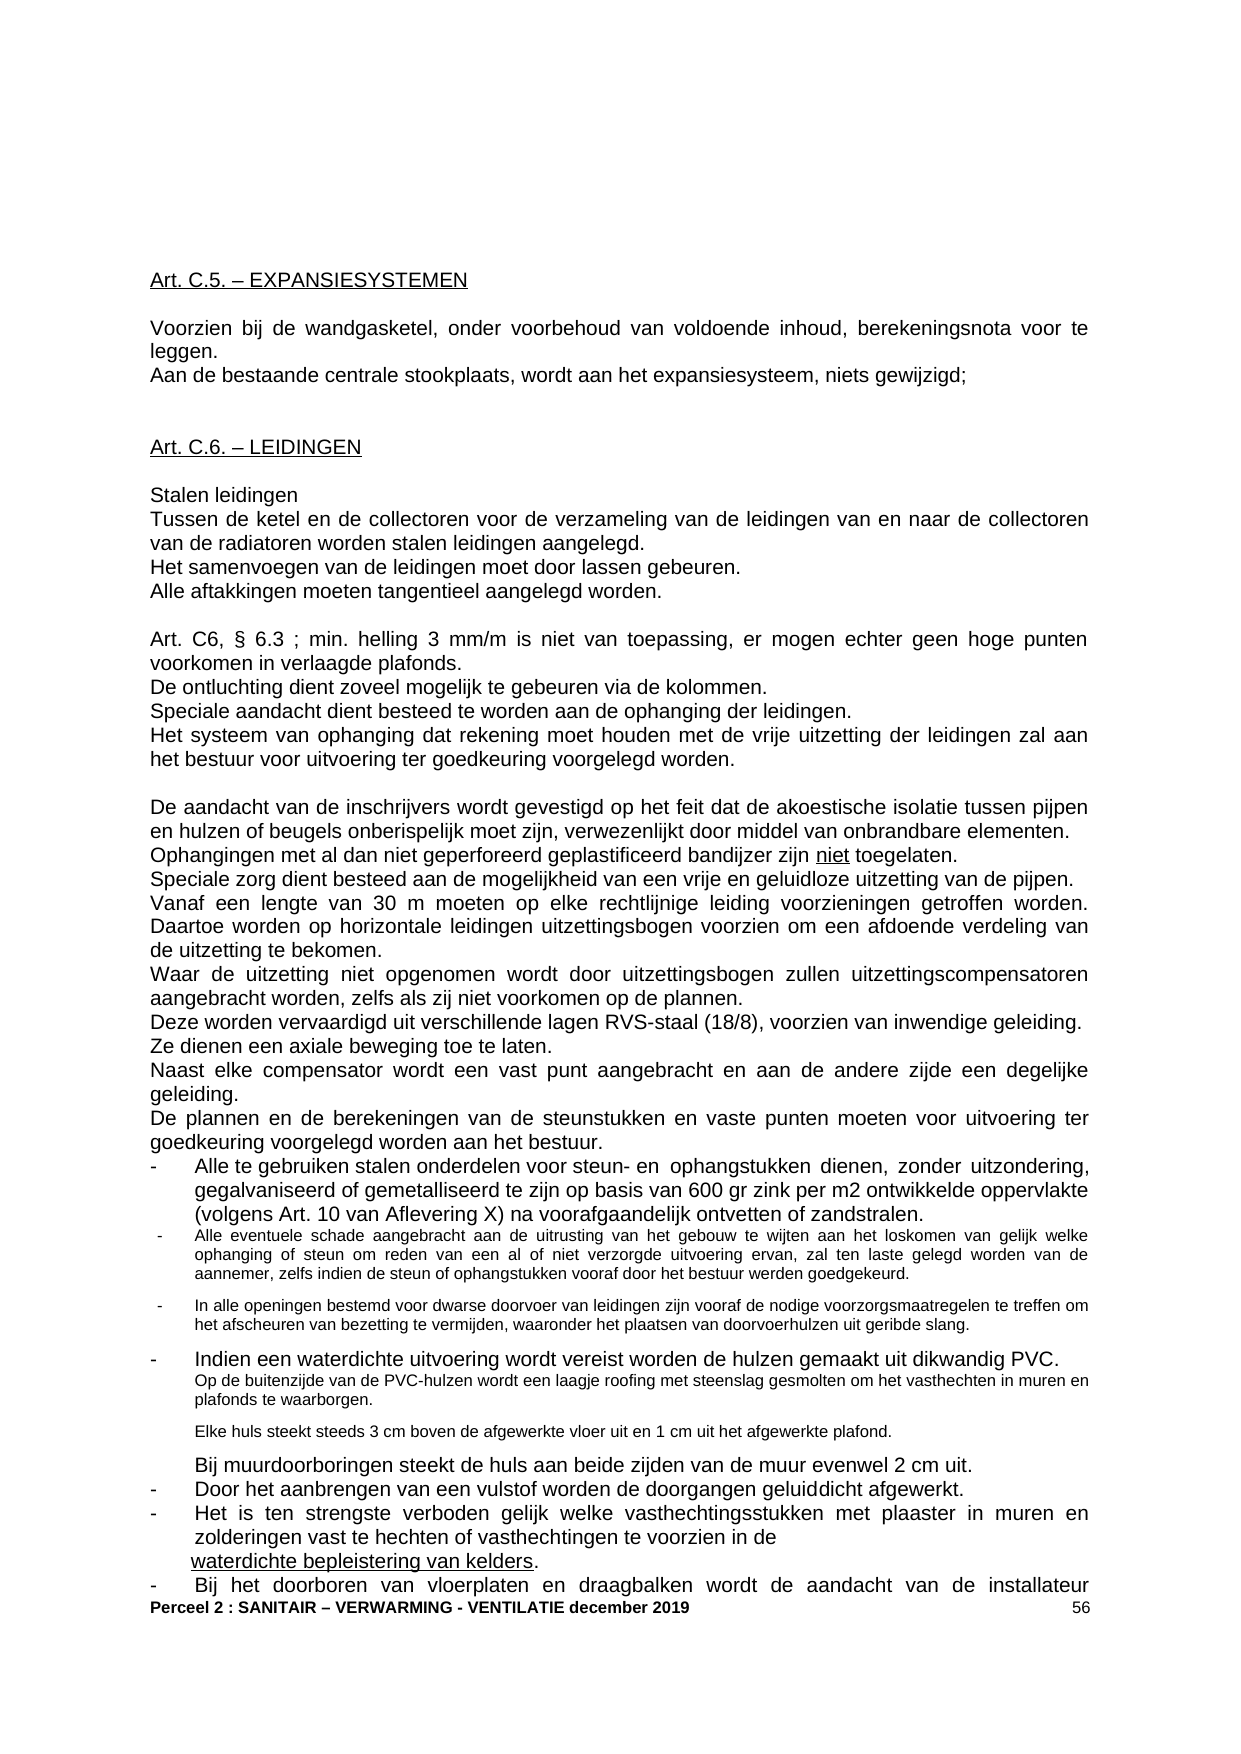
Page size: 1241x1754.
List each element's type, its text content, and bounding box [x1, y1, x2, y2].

text De plannen en de berekeningen van de steunstukken en vaste punten moeten voor uitvoering ter goedkeuring voorgelegd worden aan het bestuur. [150, 1106, 1090, 1154]
text Alle aftakkingen moeten tangentieel aangelegd worden. [150, 579, 1090, 603]
text - Indien een waterdichte uitvoering wordt vereist worden de hulzen gemaakt uit dikwandig PVC. [150, 1347, 1090, 1371]
text Waar de uitzetting niet opgenomen wordt door uitzettingsbogen zullen uitzettingscompensatoren aangebracht worden, zelfs als zij niet voorkomen op de plannen. [150, 962, 1090, 1010]
text - Alle eventuele schade aangebracht aan de uitrusting van het gebouw te wijten aan het loskomen van gelijk welke ophanging of steun om reden van een al of niet verzorgde uitvoering ervan, zal ten laste gelegd worden van de aannemer, zelfs indien de steun of ophangstukken vooraf door het bestuur werden goedgekeurd. [157, 1226, 1090, 1283]
text Het systeem van ophanging dat rekening moet houden met de vrije uitzetting der leidingen zal aan het bestuur voor uitvoering ter goedkeuring voorgelegd worden. [150, 723, 1090, 771]
text Bij muurdoorboringen steekt de huls aan beide zijden van de muur evenwel 2 cm uit. [194, 1453, 1090, 1477]
text Naast elke compensator wordt een vast punt aangebracht en aan de andere zijde een degelijke geleiding. [150, 1058, 1090, 1106]
text - In alle openingen bestemd voor dwarse doorvoer van leidingen zijn vooraf de nodige voorzorgsmaatregelen te treffen om het afscheuren van bezetting te vermijden, waaronder het plaatsen van doorvoerhulzen uit geribde slang. [157, 1296, 1090, 1334]
subtitle Stalen leidingen [150, 483, 1090, 507]
text waterdichte bepleistering van kelders. [150, 1549, 1090, 1573]
text Elke huls steekt steeds 3 cm boven de afgewerkte vloer uit en 1 cm uit het afgewerkte plafond. [194, 1421, 1090, 1441]
text Aan de bestaande centrale stookplaats, wordt aan het expansiesysteem, niets gewijzigd; [150, 363, 1090, 387]
text De ontluchting dient zoveel mogelijk te gebeuren via de kolommen. [150, 675, 1090, 699]
text Art. C.5. – EXPANSIESYSTEMEN [150, 267, 1090, 291]
text - Het is ten strengste verboden gelijk welke vasthechtingsstukken met plaaster in muren en zolderingen vast te hechten of vasthechtingen te voorzien in de [150, 1501, 1090, 1549]
text Deze worden vervaardigd uit verschillende lagen RVS-staal (18/8), voorzien van inwendige geleiding. [150, 1010, 1090, 1034]
text Speciale zorg dient besteed aan de mogelijkheid van een vrije en geluidloze uitzetting van de pijpen. [150, 866, 1090, 890]
text Tussen de ketel en de collectoren voor de verzameling van de leidingen van en naar de collectoren van de radiatoren worden stalen leidingen aangelegd. [150, 507, 1090, 555]
text Het samenvoegen van de leidingen moet door lassen gebeuren. [150, 555, 1090, 579]
text De aandacht van de inschrijvers wordt gevestigd op het feit dat de akoestische isolatie tussen pijpen en hulzen of beugels onberispelijk moet zijn, verwezenlijkt door middel van onbrandbare elementen. [150, 794, 1090, 842]
text - Door het aanbrengen van een vulstof worden de doorgangen geluiddicht afgewerkt. [150, 1477, 1090, 1501]
text Voorzien bij de wandgasketel, onder voorbehoud van voldoende inhoud, berekeningsnota voor te leggen. [150, 315, 1090, 363]
text Speciale aandacht dient besteed te worden aan de ophanging der leidingen. [150, 699, 1090, 723]
text Art. C6, § 6.3 ; min. helling 3 mm/m is niet van toepassing, er mogen echter geen hoge punten voorkomen in verlaagde plafonds. [150, 627, 1090, 675]
text Op de buitenzijde van de PVC-hulzen wordt een laagje roofing met steenslag gesmolten om het vasthechten in muren en plafonds te waarborgen. [194, 1371, 1090, 1409]
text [150, 1573, 1090, 1597]
text Art. C.6. – LEIDINGEN [150, 435, 1090, 459]
text Vanaf een lengte van 30 m moeten op elke rechtlijnige leiding voorzieningen getroffen worden. Daartoe worden op horizontale leidingen uitzettingsbogen voorzien om een afdoende verdeling van de uitzetting te bekomen. [150, 890, 1090, 962]
text Ophangingen met al dan niet geperforeerd geplastificeerd bandijzer zijn niet toegelaten. [150, 842, 1090, 866]
text - Alle te gebruiken stalen onderdelen voor steun- en ophangstukken dienen, zonder uitzondering, gegalvaniseerd of gemetalliseerd te zijn op basis van 600 gr zink per m2 ontwikkelde oppervlakte (volgens Art. 10 van Aflevering X) na voorafgaandelijk ontvetten of zandstralen. [150, 1154, 1090, 1226]
text Ze dienen een axiale beweging toe te laten. [150, 1034, 1090, 1058]
